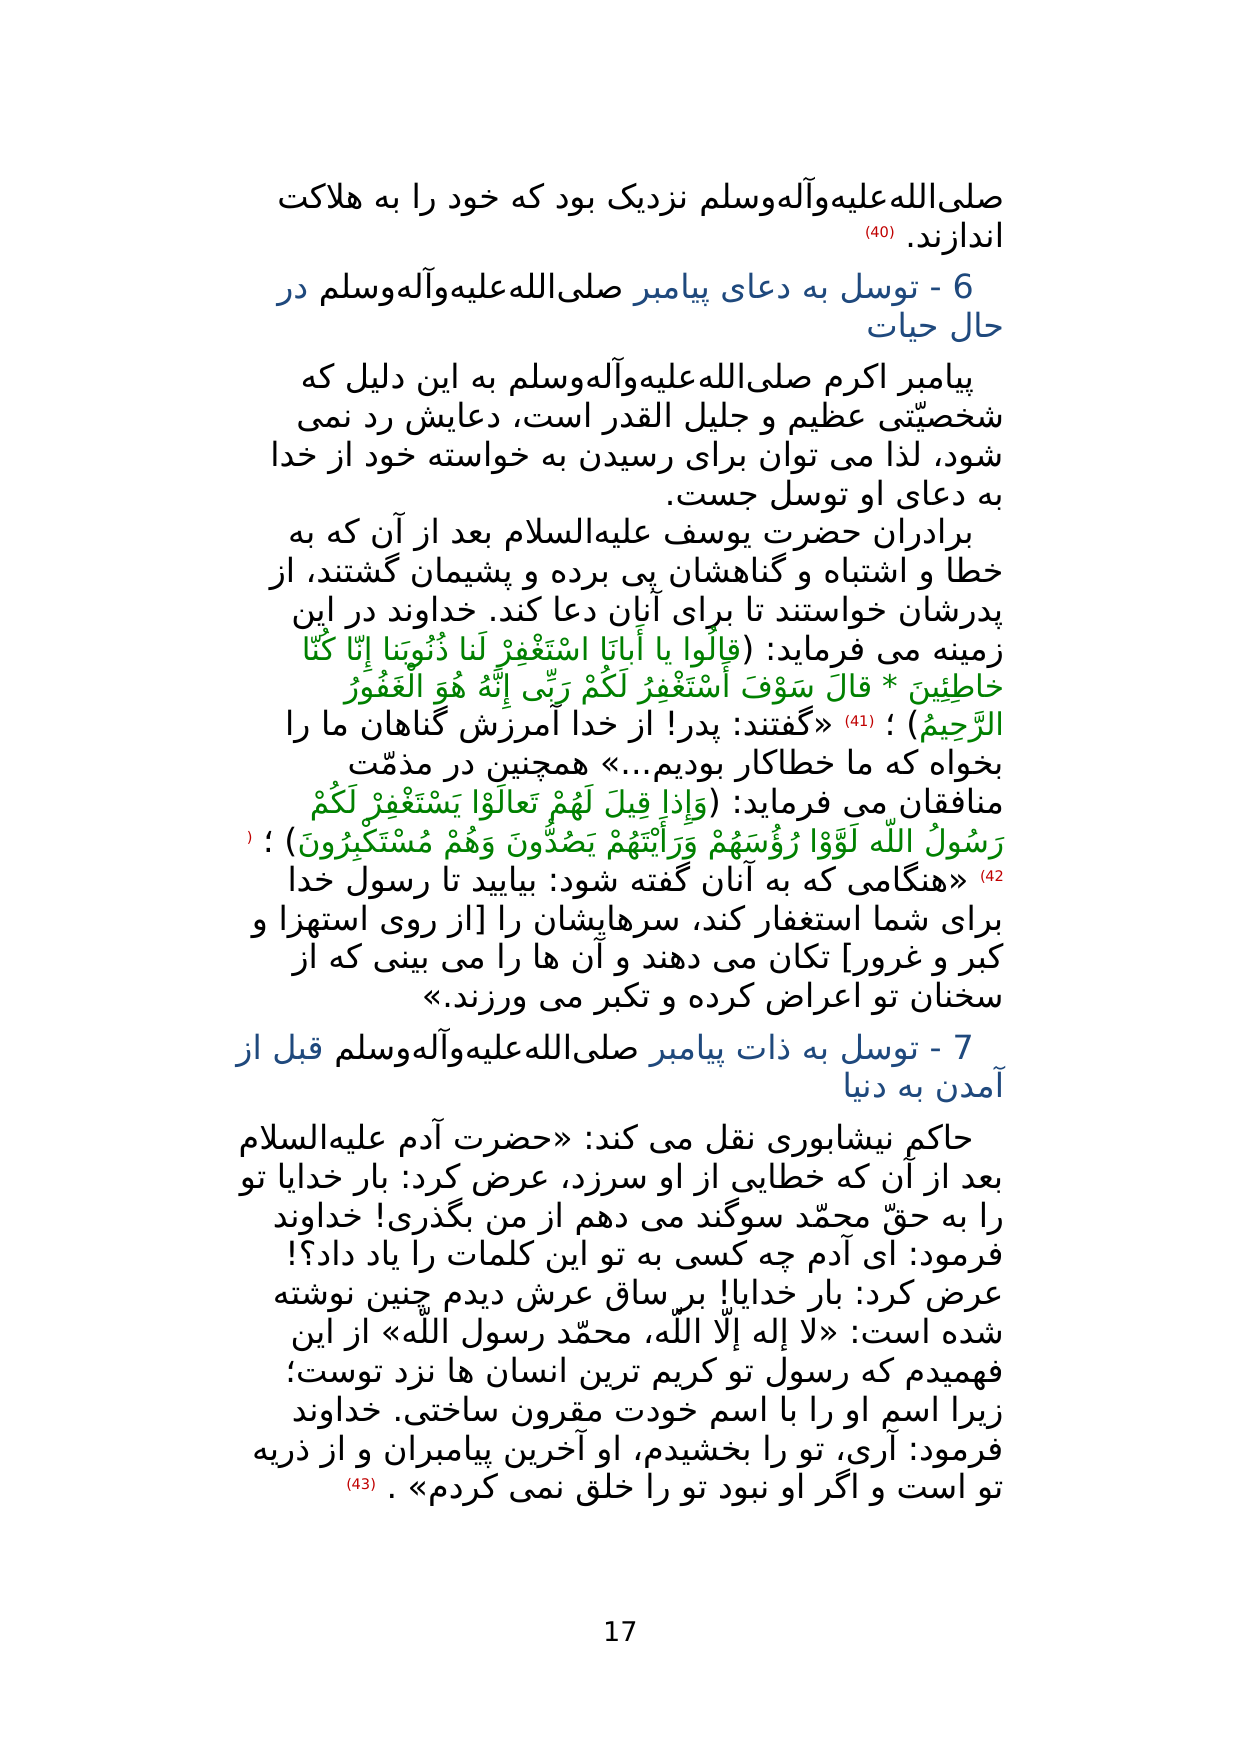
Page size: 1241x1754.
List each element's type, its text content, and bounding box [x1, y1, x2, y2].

subtitle 7 - توسل به ذات پیامبر صلى‌الله‌عليه‌وآله‌وسلم قبل از آمدن به دنیا [236, 1028, 1004, 1106]
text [236, 177, 1004, 255]
subtitle 6 - توسل به دعای پیامبر صلى‌الله‌عليه‌وآله‌وسلم در حال حیات [236, 267, 1004, 345]
text حاکم نیشابوری نقل می کند: «حضرت آدم عليه‌السلام بعد از آن که خطایی از او سرزد، عرض کرد: بار خدایا تو را به حقّ محمّد سوگند می دهم از من بگذری! خداوند فرمود: ای آدم چه کسی به تو این کلمات را یاد داد؟! عرض کرد: بار خدایا! بر ساق عرش دیدم چنین نوشته شده است: «لا إله إلّا اللّه، محمّد رسول اللّه» از این فهمیدم که رسول تو کریم ترین انسان ها نزد توست؛ زیرا اسم او را با اسم خودت مقرون ساختی. خداوند فرمود: آری، تو را بخشیدم، او آخرین پیامبران و از ذریه تو است و اگر او نبود تو را خلق نمی کردم» . (43) [236, 1118, 1004, 1507]
text پیامبر اکرم صلى‌الله‌عليه‌وآله‌وسلم به این دلیل که شخصیّتی عظیم و جلیل القدر است، دعایش رد نمی شود، لذا می توان برای رسیدن به خواسته خود از خدا به دعای او توسل جست. [236, 358, 1004, 513]
text برادران حضرت یوسف عليه‌السلام بعد از آن که به خطا و اشتباه و گناهشان پی برده و پشیمان گشتند، از پدرشان خواستند تا برای آنان دعا کند. خداوند در این زمینه می فرماید: (قالُوا یا أَبانَا اسْتَغْفِرْ لَنا ذُنُوبَنا إِنّا کُنّا خاطِئِینَ * قالَ سَوْفَ أَسْتَغْفِرُ لَکُمْ رَبِّی إِنَّهُ هُوَ الْغَفُورُ الرَّحِیمُ) ؛ (41) «گفتند: پدر! از خدا آمرزش گناهان ما را بخواه که ما خطاکار بودیم...» همچنین در مذمّت منافقان می فرماید: (وَإِذا قِیلَ لَهُمْ تَعالَوْا یَسْتَغْفِرْ لَکُمْ رَسُولُ اللّه لَوَّوْا رُؤُسَهُمْ وَرَأَیْتَهُمْ یَصُدُّونَ وَهُمْ مُسْتَکْبِرُونَ) ؛ (42) «هنگامی که به آنان گفته شود: بیایید تا رسول خدا برای شما استغفار کند، سرهایشان را [از روی استهزا و کبر و غرور] تکان می دهند و آن ها را می بینی که از سخنان تو اعراض کرده و تکبر می ورزند.» [236, 513, 1004, 1016]
